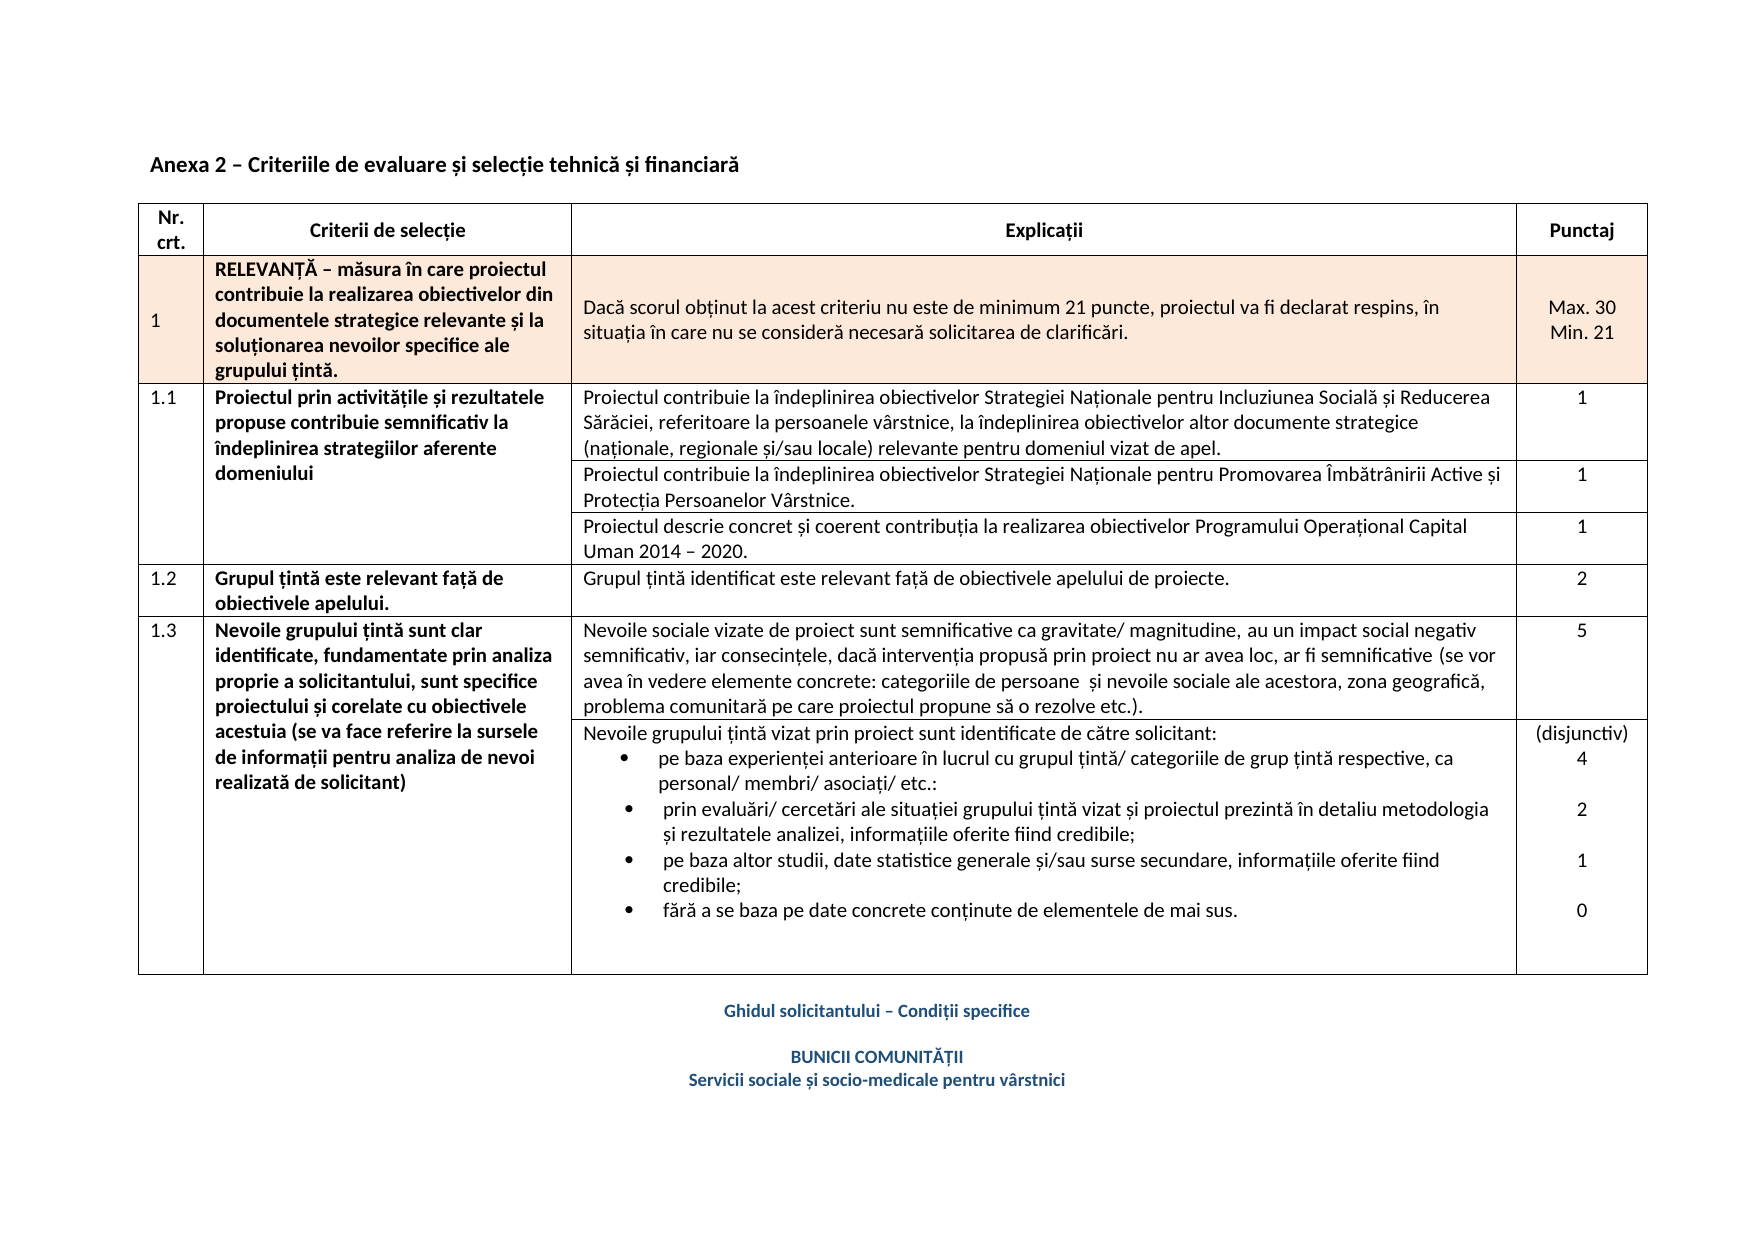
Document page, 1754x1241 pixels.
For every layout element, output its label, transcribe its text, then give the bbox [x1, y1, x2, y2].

table_cell Max. 30 Min. 21 [1517, 256, 1647, 383]
table_cell Nevoile grupului țintă sunt clar identificate, fundamentate prin analiza proprie a solicitantului, sunt specifice proiectului şi corelate cu obiectivele acestuia (se va face referire la sursele de informații pentru analiza de nevoi realizată de solicitant) [204, 617, 571, 974]
table_cell RELEVANŢĂ – măsura în care proiectul contribuie la realizarea obiectivelor din documentele strategice relevante şi la soluționarea nevoilor specifice ale grupului ţintă. [204, 256, 571, 383]
table_cell Proiectul prin activităţile şi rezultatele propuse contribuie semnificativ la îndeplinirea strategiilor aferente domeniului [204, 384, 571, 564]
table_cell 1 [1517, 513, 1647, 564]
table_cell 5 [1517, 617, 1647, 719]
table_cell Nevoile sociale vizate de proiect sunt semnificative ca gravitate/ magnitudine, au un impact social negativ semnificativ, iar consecințele, dacă intervenția propusă prin proiect nu ar avea loc, ar fi semnificative (se vor avea în vedere elemente concrete: categoriile de persoane și nevoile sociale ale acestora, zona geografică, problema comunitară pe care proiectul propune să o rezolve etc.). [572, 617, 1516, 719]
table_cell Proiectul descrie concret și coerent contribuția la realizarea obiectivelor Programului Operațional Capital Uman 2014 – 2020. [572, 513, 1516, 564]
table_header Criterii de selecţie [204, 204, 571, 255]
table_cell 1.2 [139, 565, 203, 616]
table_header Explicaţii [572, 204, 1516, 255]
table_cell Nevoile grupului ţintă vizat prin proiect sunt identificate de către solicitant: pe baza experienței anterioare în lucrul cu grupul țintă/ categoriile de grup țintă respective, ca personal/ membri/ asociați/ etc.: prin evaluări/ cercetări ale situației grupului țintă vizat și proiectul prezintă în detaliu metodologia şi rezultatele analizei, informațiile oferite fiind credibile; pe baza altor studii, date statistice generale şi/sau surse secundare, informațiile oferite fiind credibile; fără a se baza pe date concrete conținute de elementele de mai sus. [572, 720, 1516, 974]
table_cell 1 [139, 256, 203, 383]
table_cell 1 [1517, 384, 1647, 460]
table_cell 1 [1517, 461, 1647, 512]
table_cell 1.3 [139, 617, 203, 974]
table_cell Proiectul contribuie la îndeplinirea obiectivelor Strategiei Naționale pentru Incluziunea Socială și Reducerea Sărăciei, referitoare la persoanele vârstnice, la îndeplinirea obiectivelor altor documente strategice (naționale, regionale și/sau locale) relevante pentru domeniul vizat de apel. [572, 384, 1516, 460]
table_header Nr. crt. [139, 204, 203, 255]
table_header Punctaj [1517, 204, 1647, 255]
table_cell (disjunctiv) 4 2 1 0 [1517, 720, 1647, 974]
table_cell 2 [1517, 565, 1647, 616]
table_cell Grupul ţintă identificat este relevant față de obiectivele apelului de proiecte. [572, 565, 1516, 616]
table_cell Grupul țintă este relevant față de obiectivele apelului. [204, 565, 571, 616]
table_cell 1.1 [139, 384, 203, 564]
text Anexa 2 – Criteriile de evaluare şi selecţie tehnică şi financiară [150, 150, 1604, 178]
table_cell Dacă scorul obținut la acest criteriu nu este de minimum 21 puncte, proiectul va fi declarat respins, în situația în care nu se consideră necesară solicitarea de clarificări. [572, 256, 1516, 383]
table_cell Proiectul contribuie la îndeplinirea obiectivelor Strategiei Naționale pentru Promovarea Îmbătrânirii Active și Protecția Persoanelor Vârstnice. [572, 461, 1516, 512]
